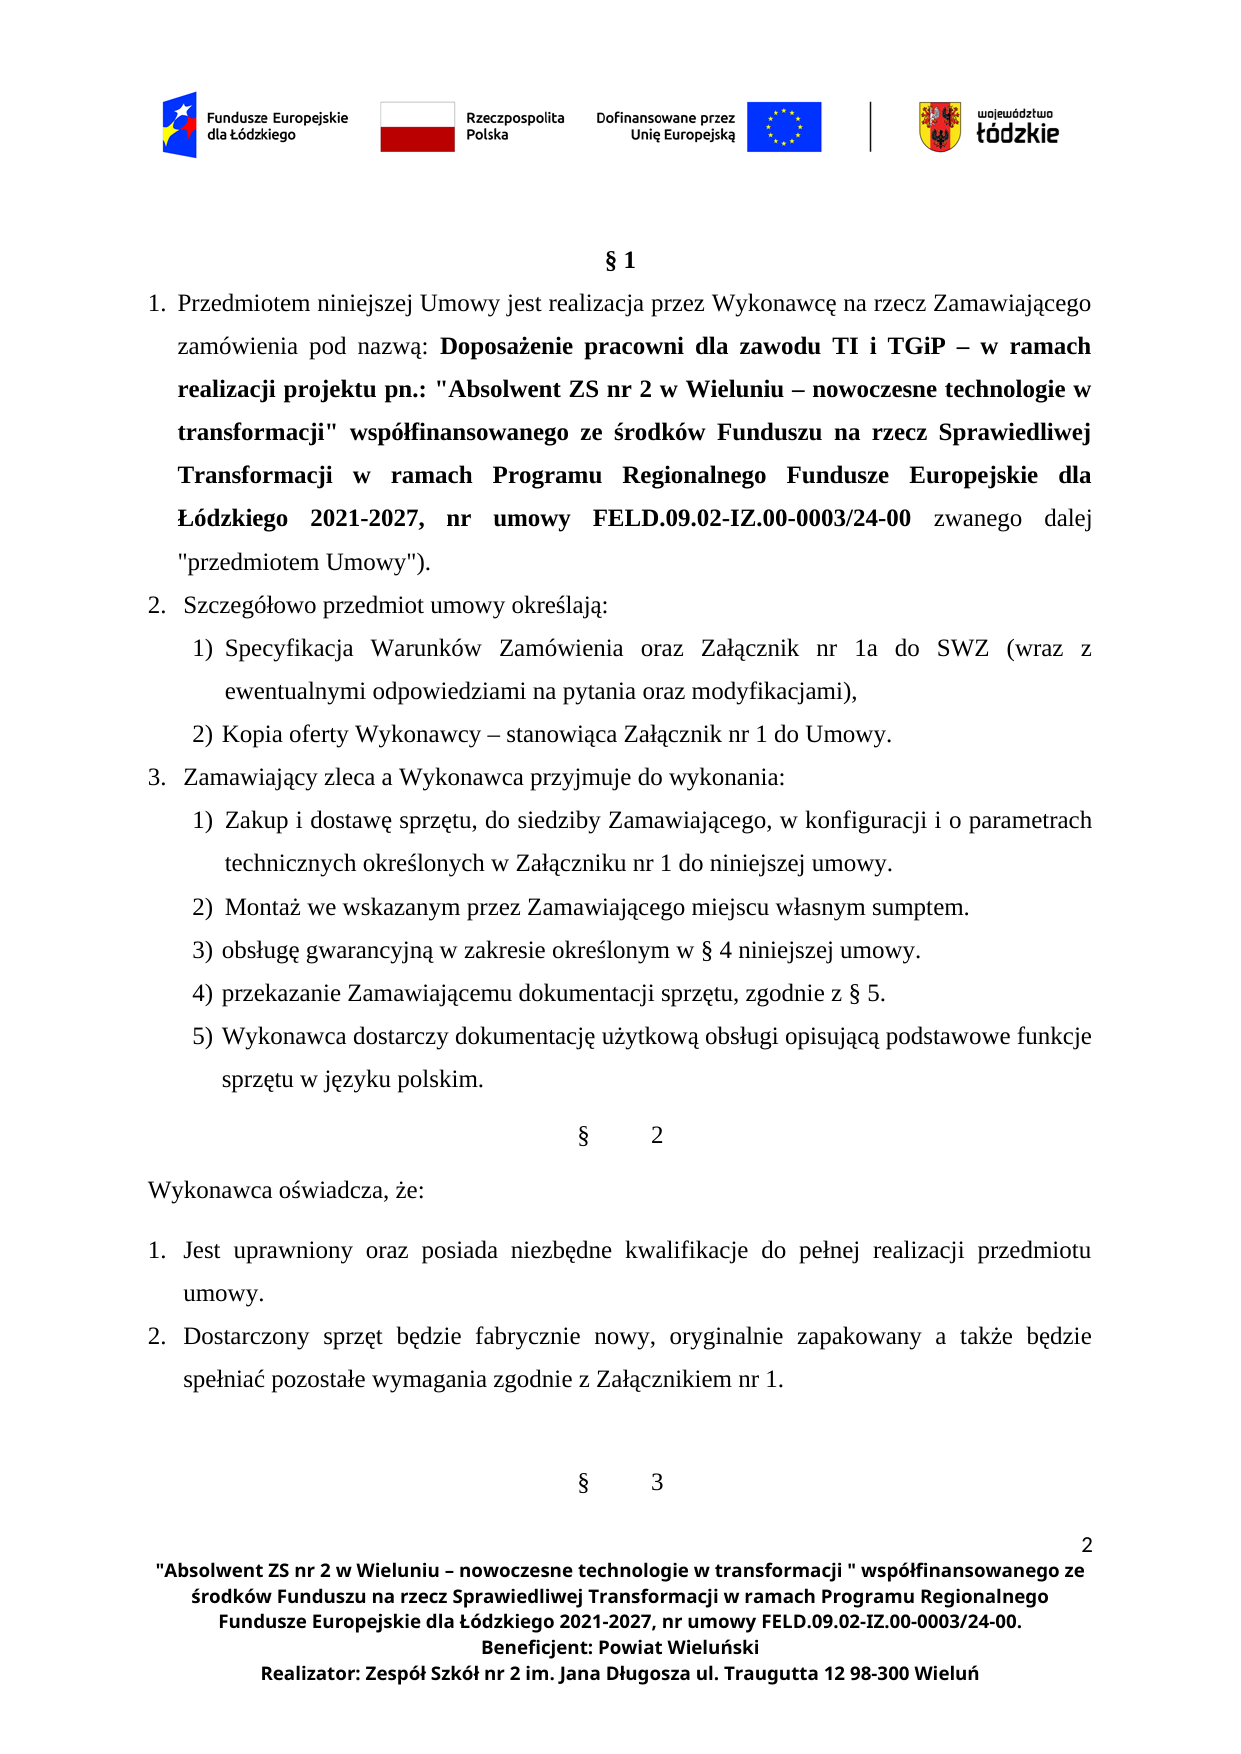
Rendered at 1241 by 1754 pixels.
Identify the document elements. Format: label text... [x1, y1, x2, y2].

list Dostarczony sprzęt będzie fabrycznie nowy, oryginalnie zapakowany a także będzie spełniać pozostałe wymagania zgodnie z Załącznikiem nr 1. [148, 1321, 1092, 1393]
list obsługę gwarancyjną w zakresie określonym w 4 niniejszej umowy. [192, 935, 1092, 963]
list Przedmiotem niniejszej Umowy jest realizacja przez Wykonawcę na rzecz Zamawiającego zamówienia pod nazwą: Doposażenie pracowni dla zawodu TI i TGiP – w ramach realizacji projektu pn.: "Absolwent ZS nr 2 w Wieluniu – nowoczesne technologie w transformacji" współfinansowanego ze środków Funduszu na rzecz Sprawiedliwej Transformacji w ramach Programu Regionalnego Fundusze Europejskie dla Łódzkiego 2021-2027, nr umowy FELD.09.02-IZ.00-0003/24-00 zwanego dalej "przedmiotem Umowy"). [148, 288, 1092, 575]
text 3 [148, 1467, 1092, 1496]
text 2 [148, 1120, 1092, 1148]
list Zakup i dostawę sprzętu, do siedziby Zamawiającego, w konfiguracji i o parametrach technicznych określonych w Załączniku nr 1 do niniejszej umowy. [192, 805, 1092, 877]
list Wykonawca dostarczy dokumentację użytkową obsługi opisującą podstawowe funkcje sprzętu w języku polskim. [192, 1021, 1092, 1093]
list Specyfikacja Warunków Zamówienia oraz Załącznik nr 1a do SWZ (wraz z ewentualnymi odpowiedziami na pytania oraz modyfikacjami), [192, 633, 1092, 705]
list przekazanie Zamawiającemu dokumentacji sprzętu, zgodnie z 5. [192, 978, 1092, 1007]
picture [147, 73, 1117, 183]
text § 1 [148, 245, 1092, 273]
list Zamawiający zleca a Wykonawca przyjmuje do wykonania: [148, 762, 1092, 791]
text Wykonawca oświadcza, że: [148, 1175, 1092, 1204]
list Jest uprawniony oraz posiada niezbędne kwalifikacje do pełnej realizacji przedmiotu umowy. [148, 1235, 1092, 1307]
list Montaż we wskazanym przez Zamawiającego miejscu własnym sumptem. [192, 892, 1092, 920]
list Kopia oferty Wykonawcy – stanowiąca Załącznik nr 1 do Umowy. [192, 719, 1092, 748]
list Szczegółowo przedmiot umowy określają: [148, 590, 1092, 618]
